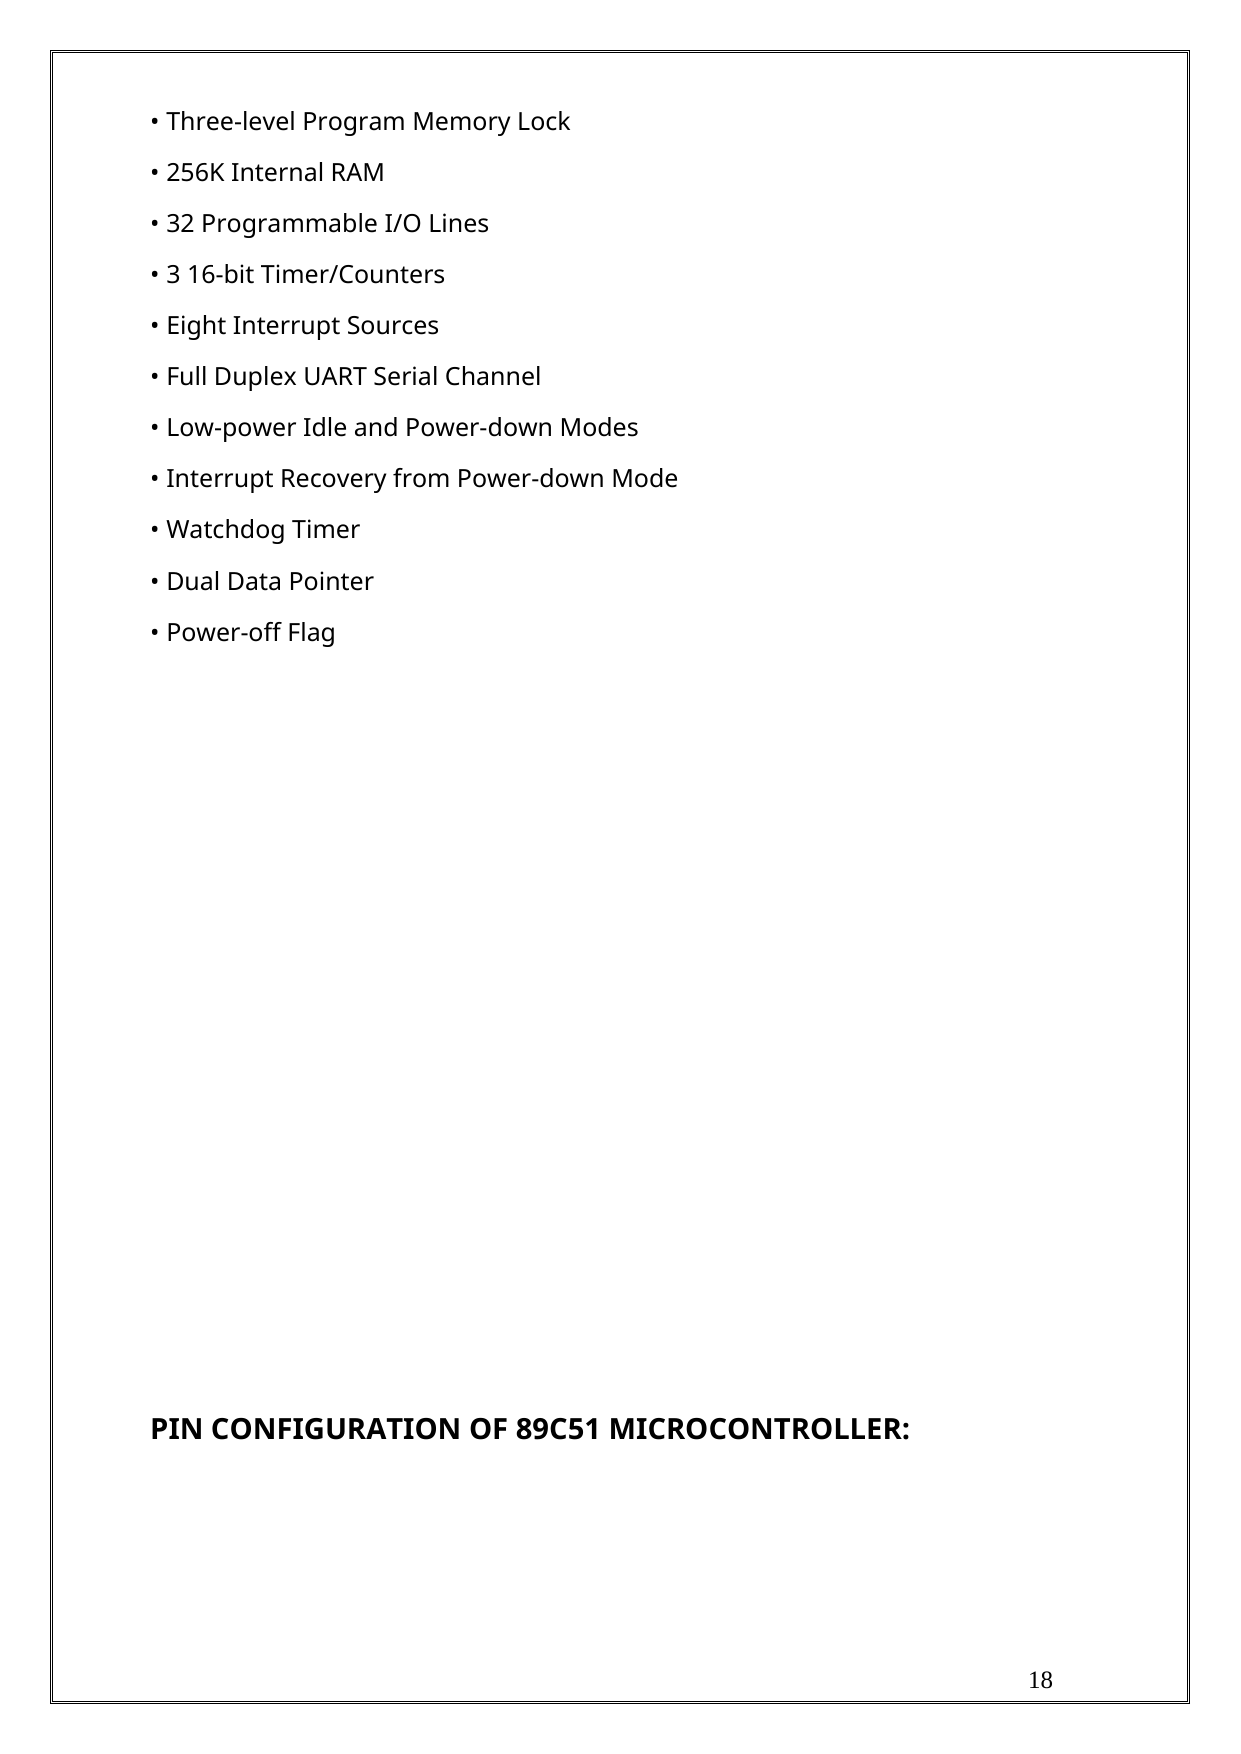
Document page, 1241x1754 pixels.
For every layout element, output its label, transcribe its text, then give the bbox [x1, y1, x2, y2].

text • Eight Interrupt Sources [150, 308, 1053, 342]
text • Full Duplex UART Serial Channel [150, 359, 1053, 393]
text • Watchdog Timer [150, 512, 1053, 546]
text • 3 16-bit Timer/Counters [150, 257, 1053, 291]
text • 32 Programmable I/O Lines [150, 206, 1053, 240]
text • Dual Data Pointer [150, 563, 1053, 597]
text • Low-power Idle and Power-down Modes [150, 410, 1053, 444]
text • Power-off Flag [150, 614, 1053, 648]
text PIN CONFIGURATION OF 89C51 MICROCONTROLLER: [150, 1408, 1053, 1448]
text • 256K Internal RAM [150, 155, 1053, 189]
text • Three-level Program Memory Lock [150, 104, 1053, 138]
text • Interrupt Recovery from Power-down Mode [150, 461, 1053, 495]
